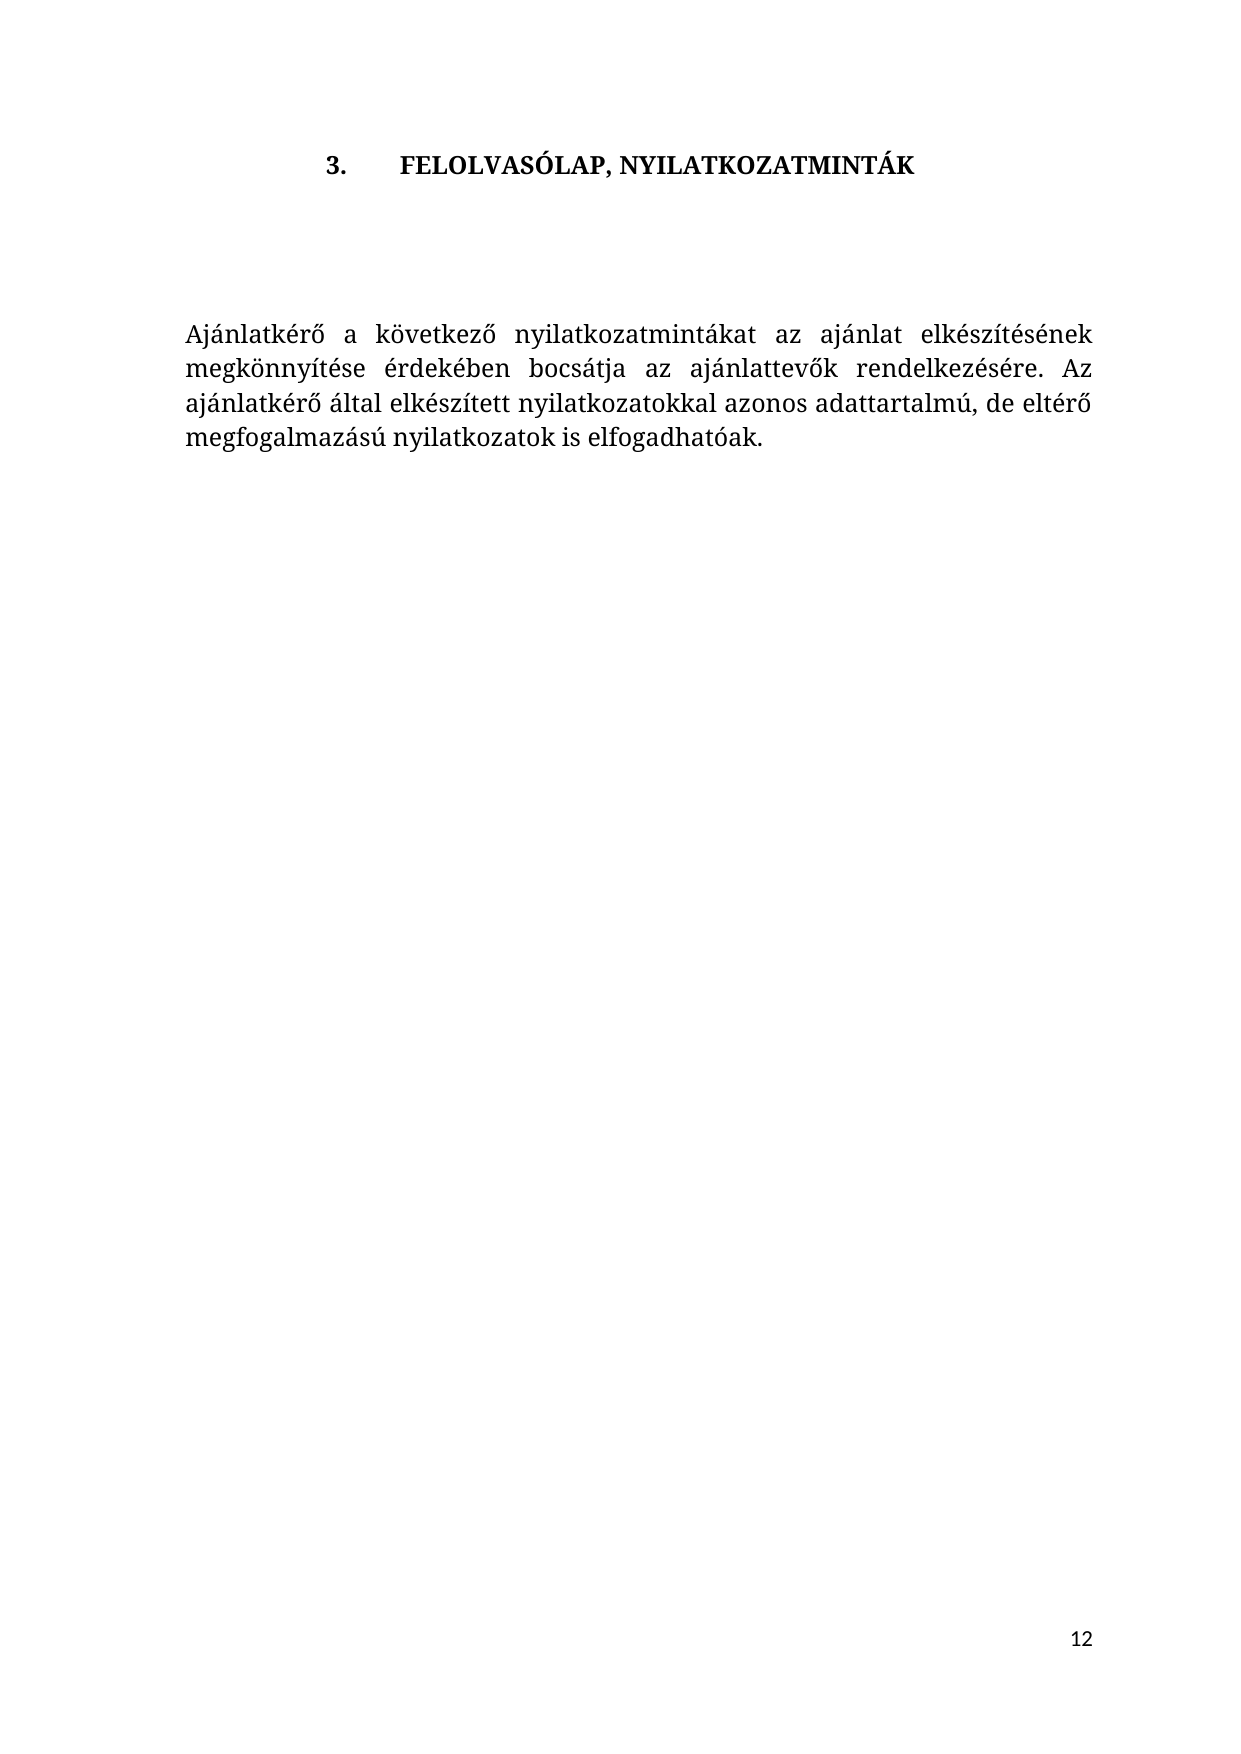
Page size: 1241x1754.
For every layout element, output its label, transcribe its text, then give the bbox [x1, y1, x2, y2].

list Ajánlatkérő a következő nyilatkozatmintákat az ajánlat elkészítésének megkönnyítése érdekében bocsátja az ajánlattevők rendelkezésére. Az ajánlatkérő által elkészített nyilatkozatokkal azonos adattartalmú, de eltérő megfogalmazású nyilatkozatok is elfogadhatóak. [185, 317, 1093, 453]
subtitle 3. FELOLVASÓLAP, NYILATKOZATMINTÁK [148, 148, 1093, 182]
